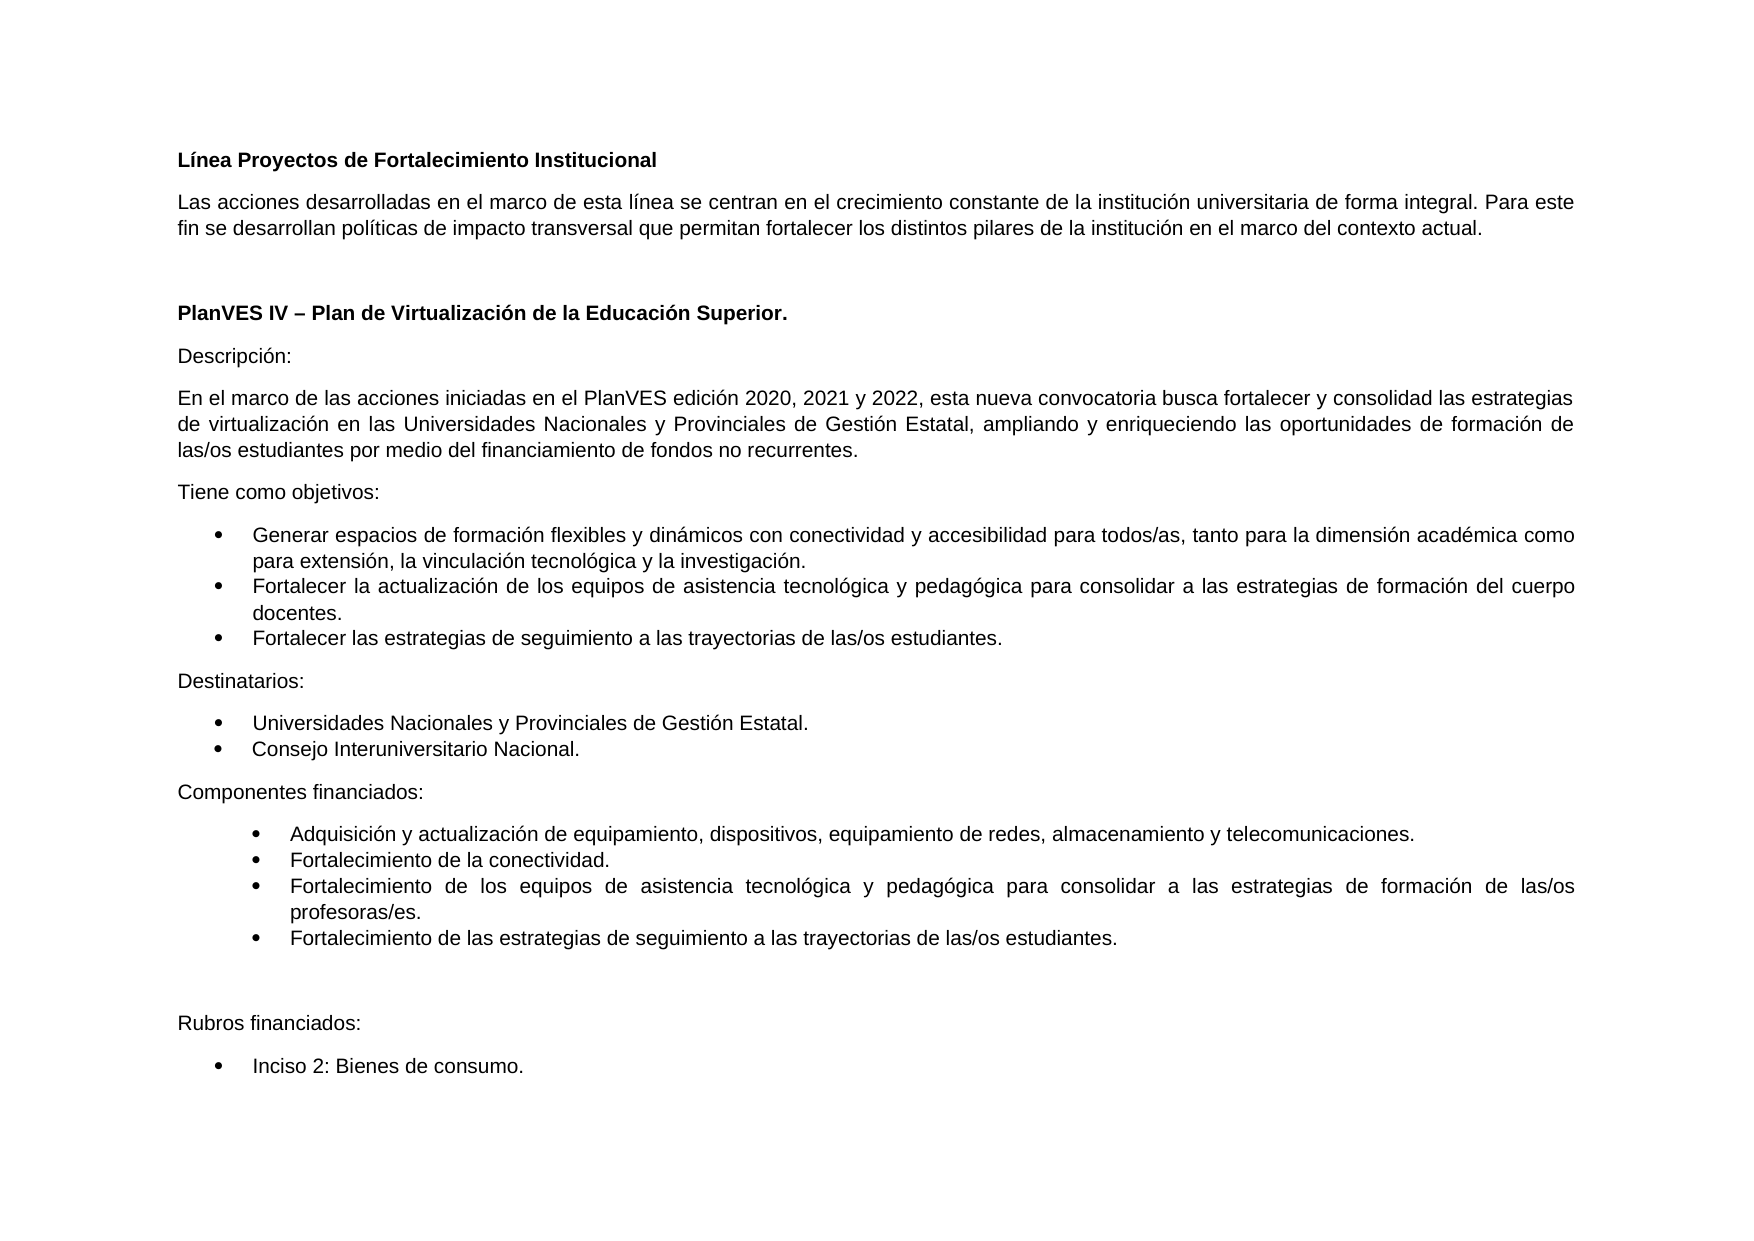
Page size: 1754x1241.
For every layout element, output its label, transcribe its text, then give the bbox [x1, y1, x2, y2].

list Fortalecimiento de la conectividad. [252, 848, 1577, 872]
list Fortalecer la actualización de los equipos de asistencia tecnológica y pedagógica para consolidar a las estrategias de formación del cuerpo docentes. [215, 574, 1577, 624]
list Consejo Interuniversitario Nacional. [214, 737, 1577, 761]
text Tiene como objetivos: [177, 480, 1577, 504]
list Adquisición y actualización de equipamiento, dispositivos, equipamiento de redes, almacenamiento y telecomunicaciones. [252, 822, 1577, 846]
list Fortalecimiento de los equipos de asistencia tecnológica y pedagógica para consolidar a las estrategias de formación de las/os profesoras/es. [252, 874, 1577, 924]
list Fortalecer las estrategias de seguimiento a las trayectorias de las/os estudiantes. [215, 626, 1577, 650]
text Las acciones desarrolladas en el marco de esta línea se centran en el crecimiento constante de la institución universitaria de forma integral. Para este fin se desarrollan políticas de impacto transversal que permitan fortalecer los distintos pilares de la institución en el marco del contexto actual. [177, 190, 1577, 240]
text Destinatarios: [177, 669, 1577, 693]
text Componentes financiados: [177, 780, 1577, 804]
text Rubros financiados: [177, 1011, 1577, 1035]
list Inciso 2: Bienes de consumo. [215, 1053, 1577, 1078]
list Fortalecimiento de las estrategias de seguimiento a las trayectorias de las/os estudiantes. [252, 926, 1577, 950]
list Generar espacios de formación flexibles y dinámicos con conectividad y accesibilidad para todos/as, tanto para la dimensión académica como para extensión, la vinculación tecnológica y la investigación. [215, 523, 1577, 572]
text En el marco de las acciones iniciadas en el PlanVES edición 2020, 2021 y 2022, esta nueva convocatoria busca fortalecer y consolidad las estrategias de virtualización en las Universidades Nacionales y Provinciales de Gestión Estatal, ampliando y enriqueciendo las oportunidades de formación de las/os estudiantes por medio del financiamiento de fondos no recurrentes. [177, 386, 1577, 462]
text Descripción: [177, 343, 1577, 367]
text Línea Proyectos de Fortalecimiento Institucional [177, 148, 1577, 172]
text PlanVES IV – Plan de Virtualización de la Educación Superior. [177, 301, 1577, 325]
list Universidades Nacionales y Provinciales de Gestión Estatal. [215, 711, 1577, 735]
